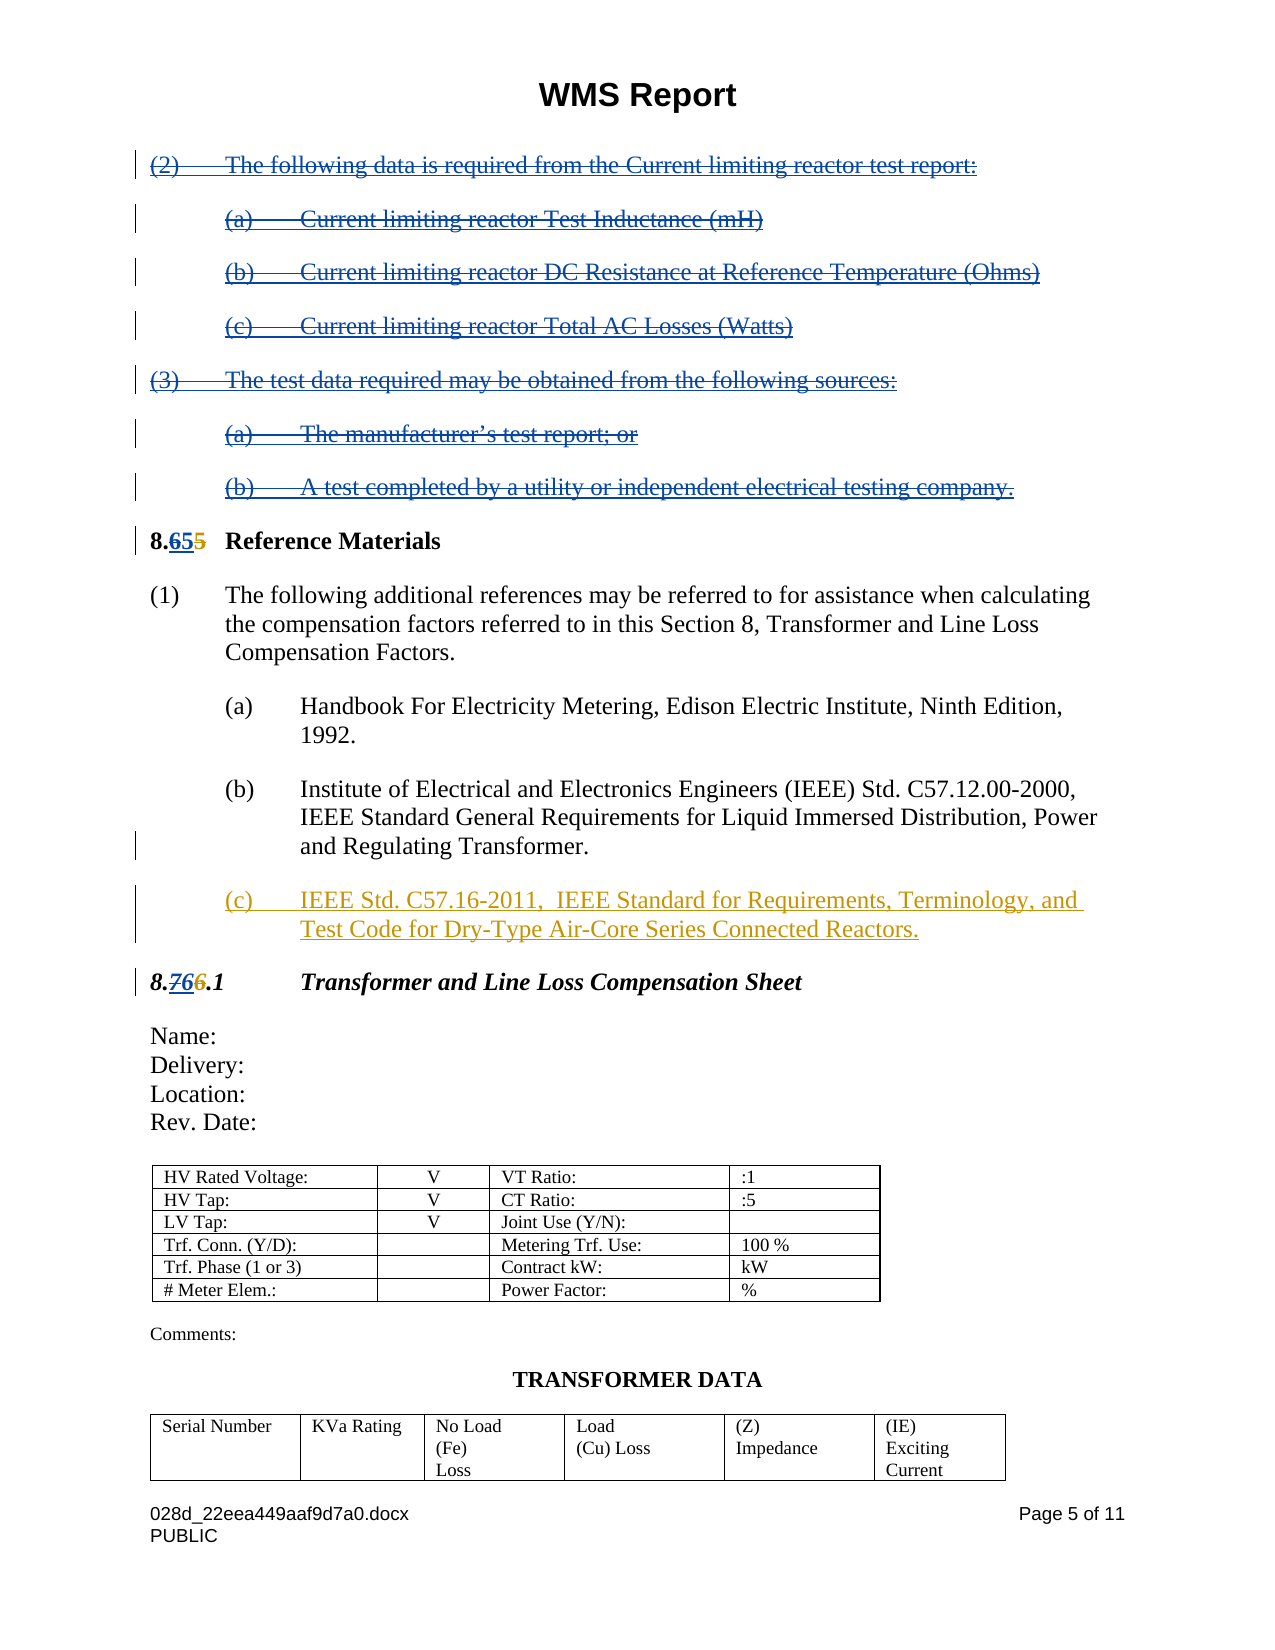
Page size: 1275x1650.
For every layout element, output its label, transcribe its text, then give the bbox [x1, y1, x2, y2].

text Location: [150, 1079, 1125, 1107]
text Name: [150, 1021, 1125, 1050]
table_header (IE) Exciting Current [875, 1415, 1005, 1480]
table_cell [378, 1279, 489, 1301]
table_cell [378, 1256, 489, 1278]
table_cell Metering Trf. Use: [490, 1234, 729, 1255]
text Rev. Date: [150, 1107, 1125, 1165]
table_header HV Rated Voltage: [153, 1166, 377, 1188]
text Comments: [150, 1323, 1125, 1345]
table_cell V [378, 1189, 489, 1210]
table_cell # Meter Elem.: [153, 1279, 377, 1301]
table_cell % [730, 1279, 879, 1301]
table_header V [378, 1166, 489, 1188]
table_cell (Y/D): [153, 1234, 377, 1255]
subtitle 8. Reference Materials [150, 526, 1125, 555]
text TRANSFORMER DATA [150, 1366, 1125, 1393]
table_cell HV Tap: [153, 1189, 377, 1210]
table_cell Tap: [153, 1211, 377, 1233]
table_cell V [378, 1211, 489, 1233]
subtitle 8..1 Transformer and Line Loss Compensation Sheet [150, 967, 1125, 996]
table_cell Power Factor: [490, 1279, 729, 1301]
table_cell 100 % [730, 1234, 879, 1255]
table_header (Z) Impedance [725, 1415, 874, 1480]
table_cell CT Ratio: [490, 1189, 729, 1210]
table_header :1 [730, 1166, 879, 1188]
table_cell Contract kW: [490, 1256, 729, 1278]
table_cell :5 [730, 1189, 879, 1210]
table_cell kW [730, 1256, 879, 1278]
table_cell Trf. Phase (1 or 3) [153, 1256, 377, 1278]
table_cell [730, 1211, 879, 1233]
table_cell [378, 1234, 489, 1255]
list (a) Handbook For Electricity Metering, Edison Electric Institute, Ninth Edition, 1992. [225, 691, 1125, 749]
table_header Load (Cu) Loss [565, 1415, 724, 1480]
table_cell Joint Use (Y/N): [490, 1211, 729, 1233]
table_header KVa Rating [301, 1415, 424, 1480]
text Delivery: [150, 1050, 1125, 1079]
table_header No Load (Fe) Loss [425, 1415, 564, 1480]
list (b) Institute of Electrical and Electronics Engineers (IEEE) Std. C57.12.00-2000, IEEE Standard General Requirements for Liquid Immersed Distribution, Power and Regulating Transformer. [225, 774, 1125, 860]
table_header Serial Number [151, 1415, 300, 1480]
text (1) The following additional references may be referred to for assistance when calculating the compensation factors referred to in this Section 8, Transformer and Line Loss Compensation Factors. [150, 580, 1125, 666]
table_header VT Ratio: [490, 1166, 729, 1188]
